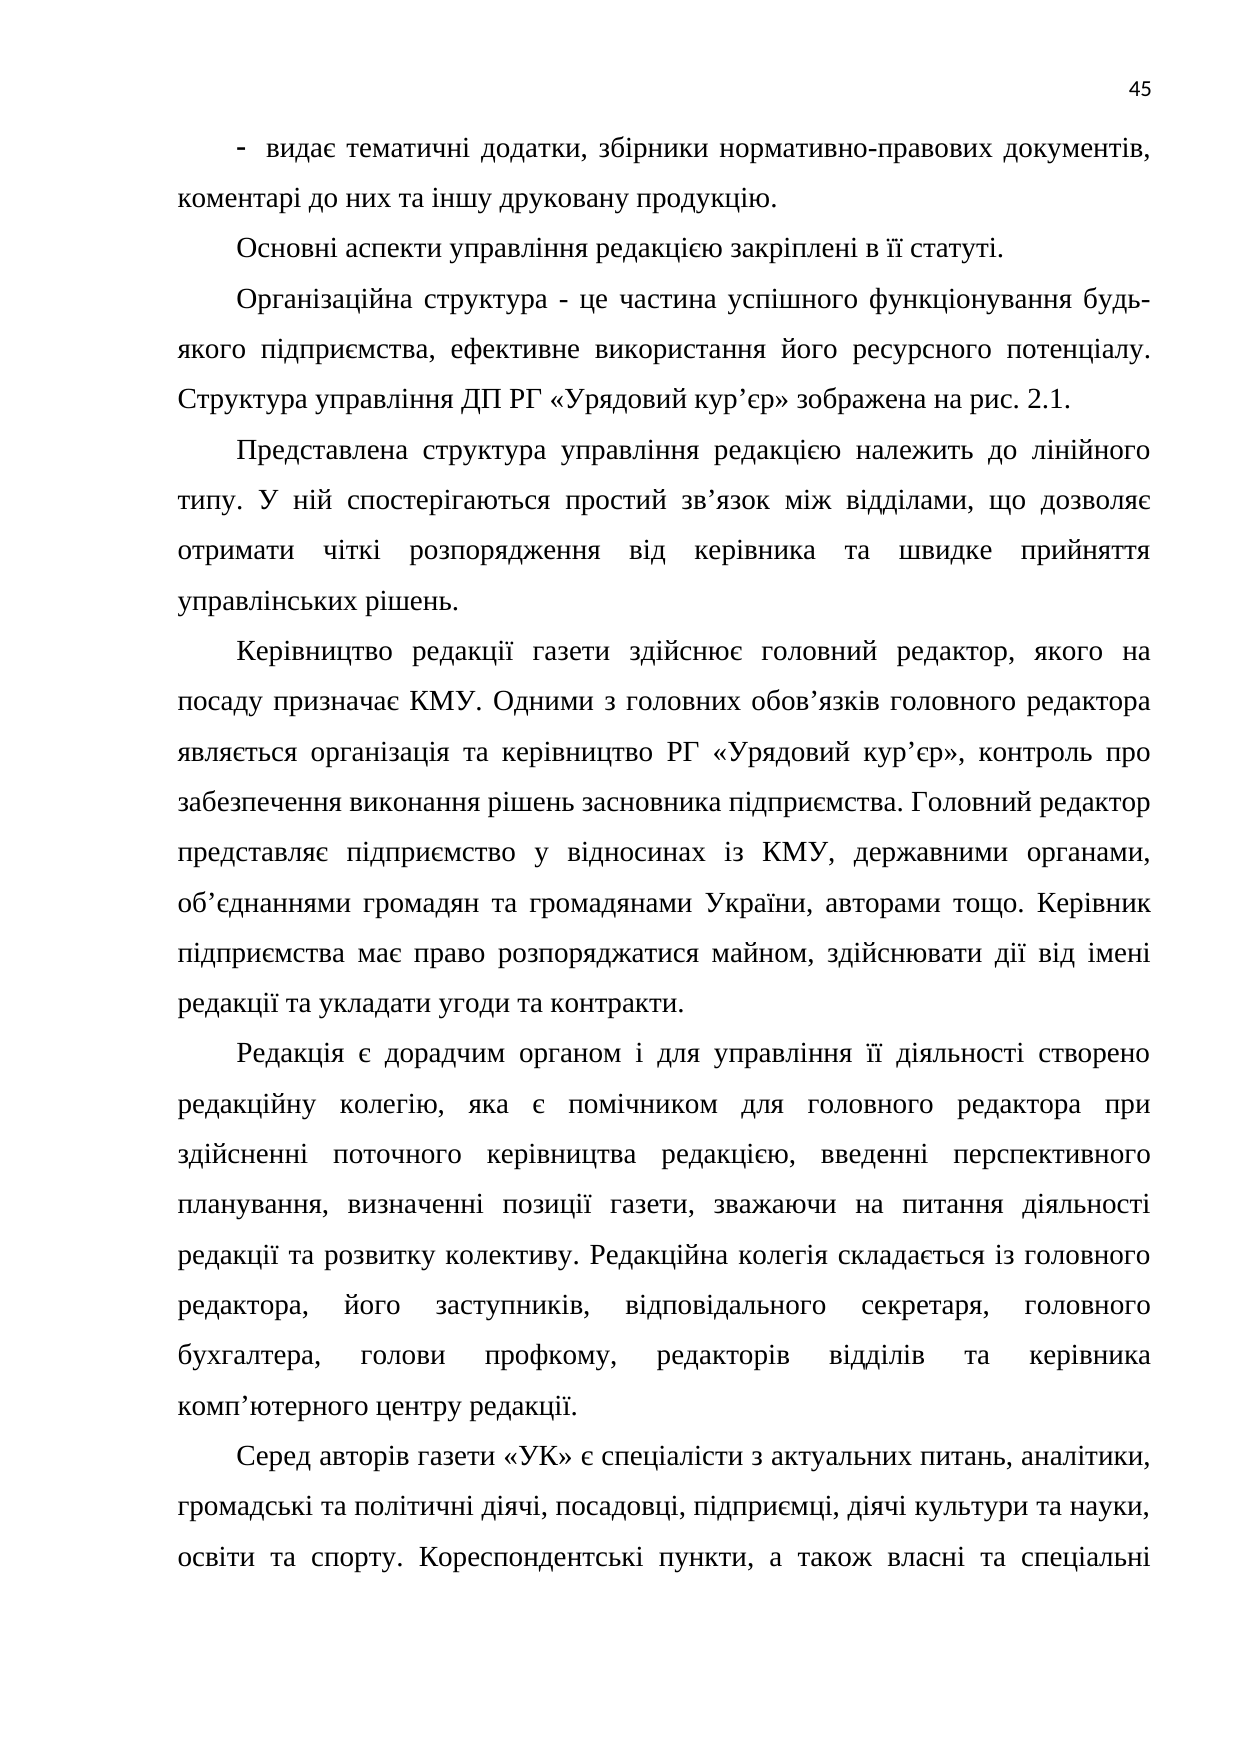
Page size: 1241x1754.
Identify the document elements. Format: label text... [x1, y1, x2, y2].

text Представлена структура управління редакцією належить до лінійного типу. У ній спостерігаються простий зв’язок між відділами, що дозволяє отримати чіткі розпорядження від керівника та швидке прийняття управлінських рішень. [177, 432, 1152, 616]
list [177, 1438, 1152, 1572]
list видає тематичні додатки, збірники нормативно-правових документів, коментарі до них та іншу друковану продукцію. [177, 130, 1152, 214]
text Основні аспекти управління редакцією закріплені в її статуті. [177, 231, 1152, 264]
text Керівництво редакції газети здійснює головний редактор, якого на посаду призначає КМУ. Одними з головних обов’язків головного редактора являється організація та керівництво РГ «Урядовий кур’єр», контроль про забезпечення виконання рішень засновника підприємства. Головний редактор представляє підприємство у відносинах із КМУ, державними органами, об’єднаннями громадян та громадянами України, авторами тощо. Керівник підприємства має право розпоряджатися майном, здійснювати дії від імені редакції та укладати угоди та контракти. [177, 633, 1152, 1019]
text Організаційна структура - це частина успішного функціонування будь-якого підприємства, ефективне використання його ресурсного потенціалу. Структура управління ДП РГ «Урядовий кур’єр» зображена на рис. 2.1. [177, 281, 1152, 415]
list Редакція є дорадчим органом і для управління її діяльності створено редакційну колегію, яка є помічником для головного редактора при здійсненні поточного керівництва редакцією, введенні перспективного планування, визначенні позиції газети, зважаючи на питання діяльності редакції та розвитку колективу. Редакційна колегія складається із головного редактора, його заступників, відповідального секретаря, головного бухгалтера, голови профкому, редакторів відділів та керівника комп’ютерного центру редакції. [177, 1036, 1152, 1421]
